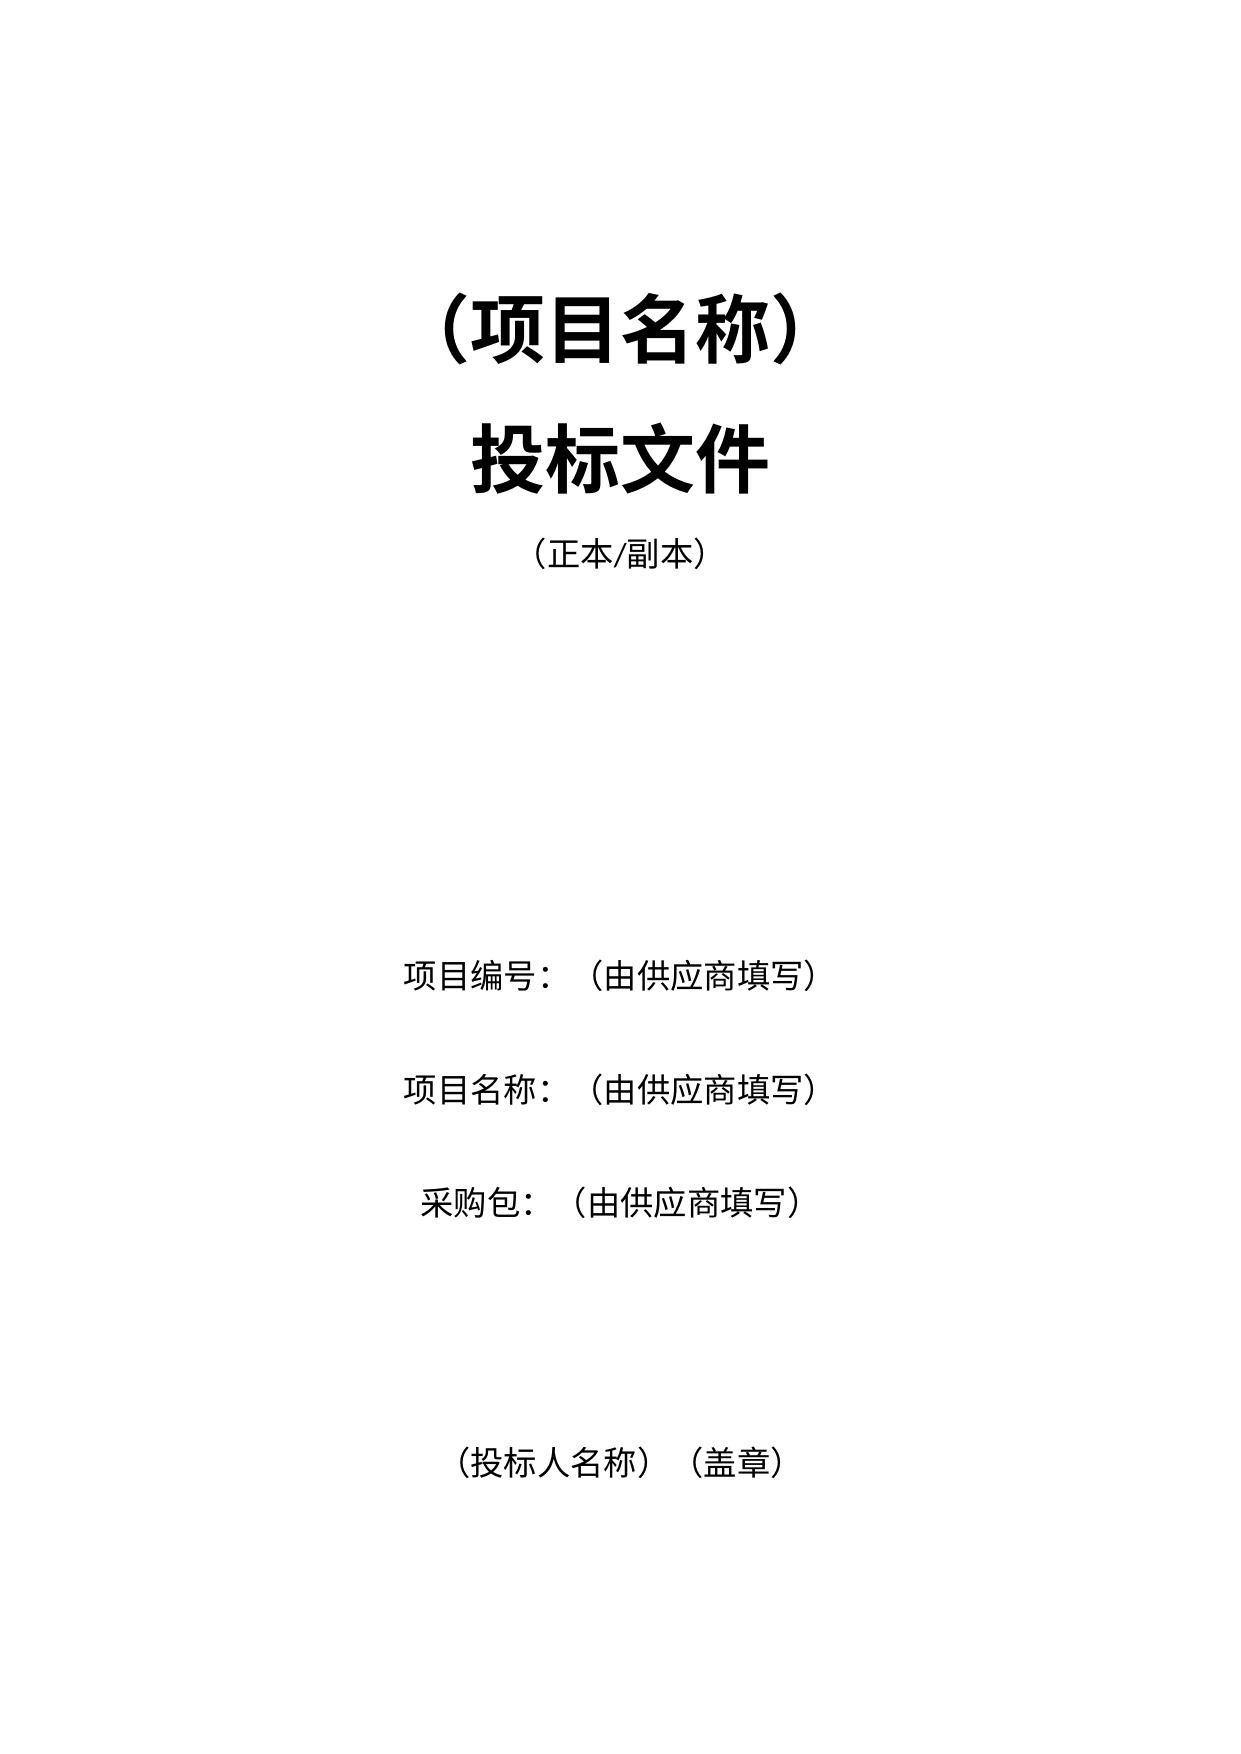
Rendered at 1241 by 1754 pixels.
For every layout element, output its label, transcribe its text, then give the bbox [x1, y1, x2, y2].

text 项目名称：（由供应商填写） [187, 1055, 1053, 1120]
text 采购包：（由供应商填写） [187, 1168, 1053, 1233]
text （项目名称） [187, 259, 1053, 389]
text 投标文件 [187, 389, 1053, 519]
text （正本/副本） [187, 519, 1053, 584]
text （投标人名称）（盖章） [187, 1428, 1053, 1493]
text 项目编号：（由供应商填写） [187, 942, 1053, 1007]
